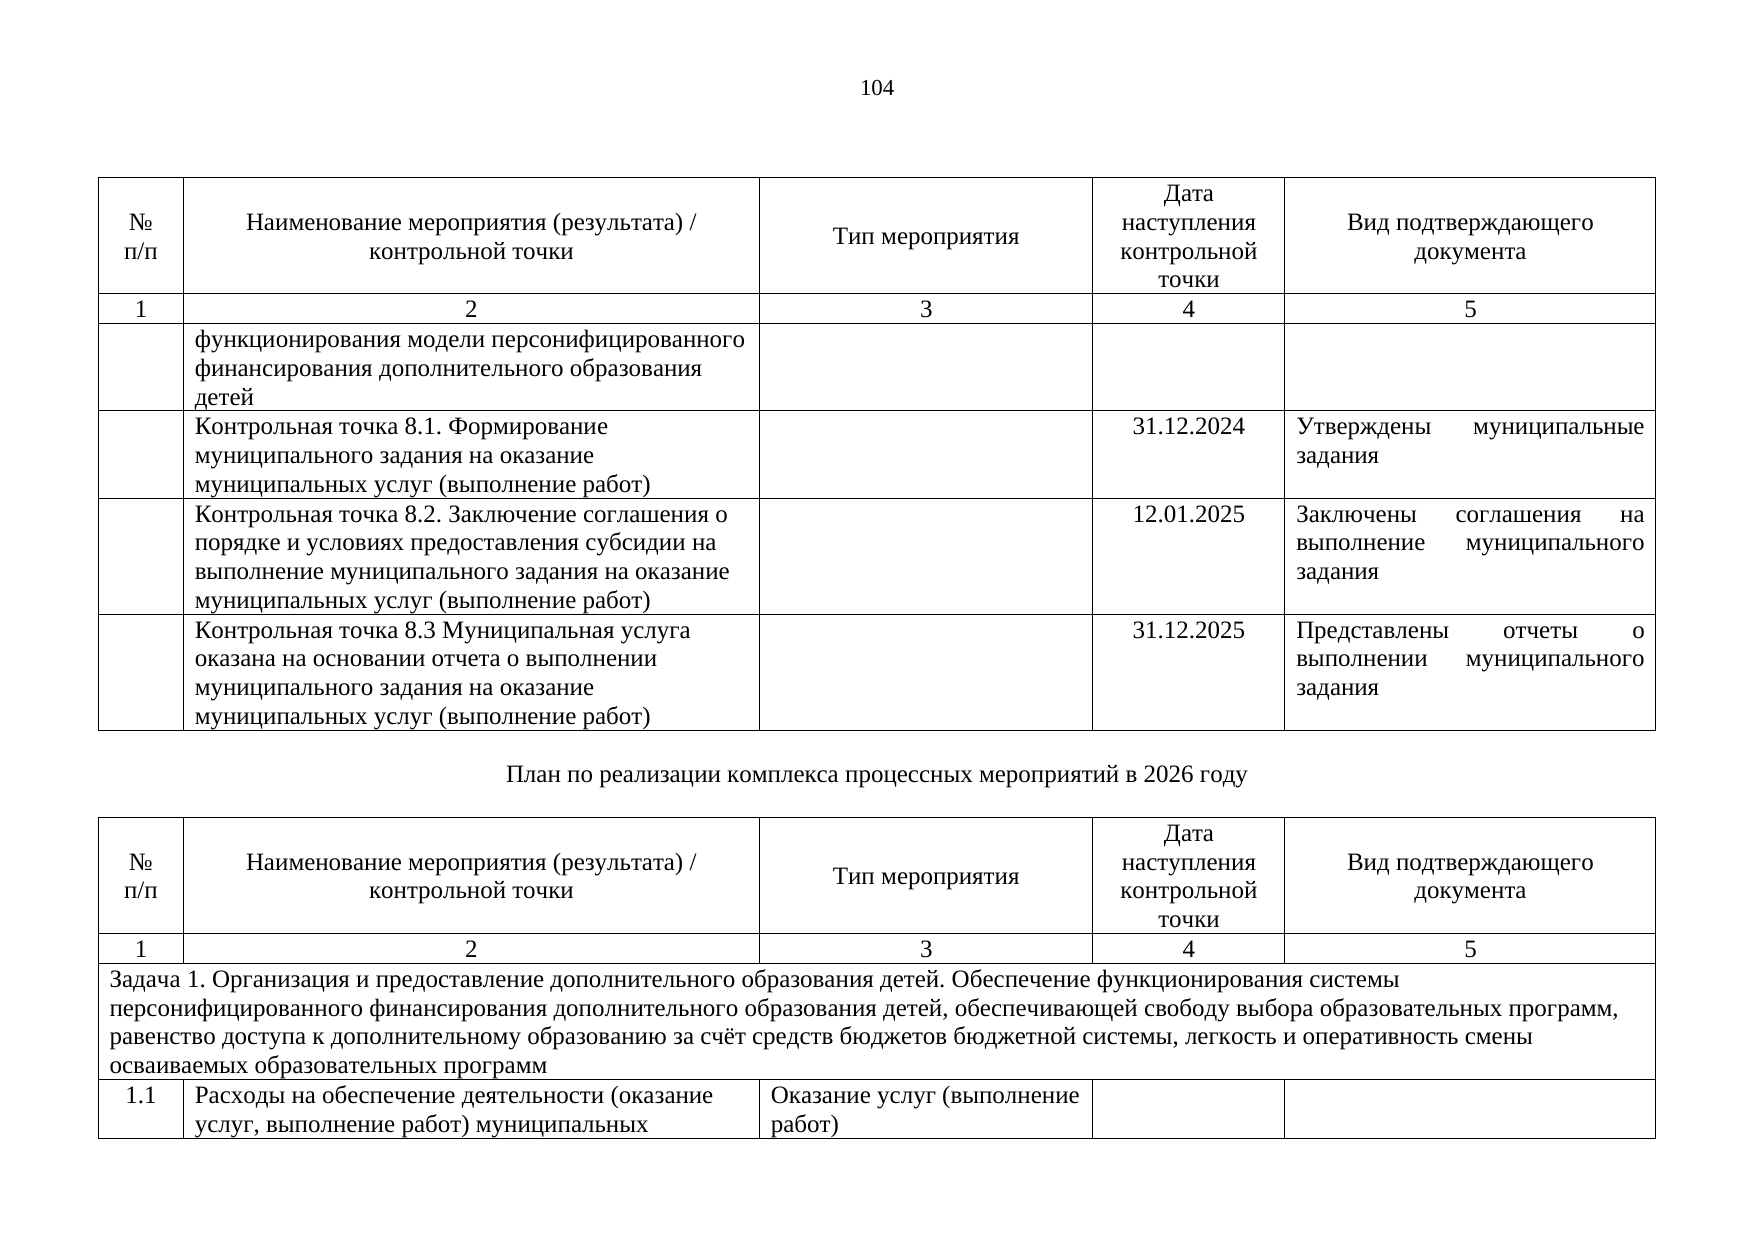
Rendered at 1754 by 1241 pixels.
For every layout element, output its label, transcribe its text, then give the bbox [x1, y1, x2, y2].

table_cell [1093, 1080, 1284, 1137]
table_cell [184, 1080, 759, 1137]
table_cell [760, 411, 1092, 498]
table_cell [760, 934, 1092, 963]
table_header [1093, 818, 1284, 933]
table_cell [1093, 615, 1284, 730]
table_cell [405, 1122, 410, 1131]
text План по реализации комплекса процессных мероприятий в 2026 году [118, 759, 1636, 788]
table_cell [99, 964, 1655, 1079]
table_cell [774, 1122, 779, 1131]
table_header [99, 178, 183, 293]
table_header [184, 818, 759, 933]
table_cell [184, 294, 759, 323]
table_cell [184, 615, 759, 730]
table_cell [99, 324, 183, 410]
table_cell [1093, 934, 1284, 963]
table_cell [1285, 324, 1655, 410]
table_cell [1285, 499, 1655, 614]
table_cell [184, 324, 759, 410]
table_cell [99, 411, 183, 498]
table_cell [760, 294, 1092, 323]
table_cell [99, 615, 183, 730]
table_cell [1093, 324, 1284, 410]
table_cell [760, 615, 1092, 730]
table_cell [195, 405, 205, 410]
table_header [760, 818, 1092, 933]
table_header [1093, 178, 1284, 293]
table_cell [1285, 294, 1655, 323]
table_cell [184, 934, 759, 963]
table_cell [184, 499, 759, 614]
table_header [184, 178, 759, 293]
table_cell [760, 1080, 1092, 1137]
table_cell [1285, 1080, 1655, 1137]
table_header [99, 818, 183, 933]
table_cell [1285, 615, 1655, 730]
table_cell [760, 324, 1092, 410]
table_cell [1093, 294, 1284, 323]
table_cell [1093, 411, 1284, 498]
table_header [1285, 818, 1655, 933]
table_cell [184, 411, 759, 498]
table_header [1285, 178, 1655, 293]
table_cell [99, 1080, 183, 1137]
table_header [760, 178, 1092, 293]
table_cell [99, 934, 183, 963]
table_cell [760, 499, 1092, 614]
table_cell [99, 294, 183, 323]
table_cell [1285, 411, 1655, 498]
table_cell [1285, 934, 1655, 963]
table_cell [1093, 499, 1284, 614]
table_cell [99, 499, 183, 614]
